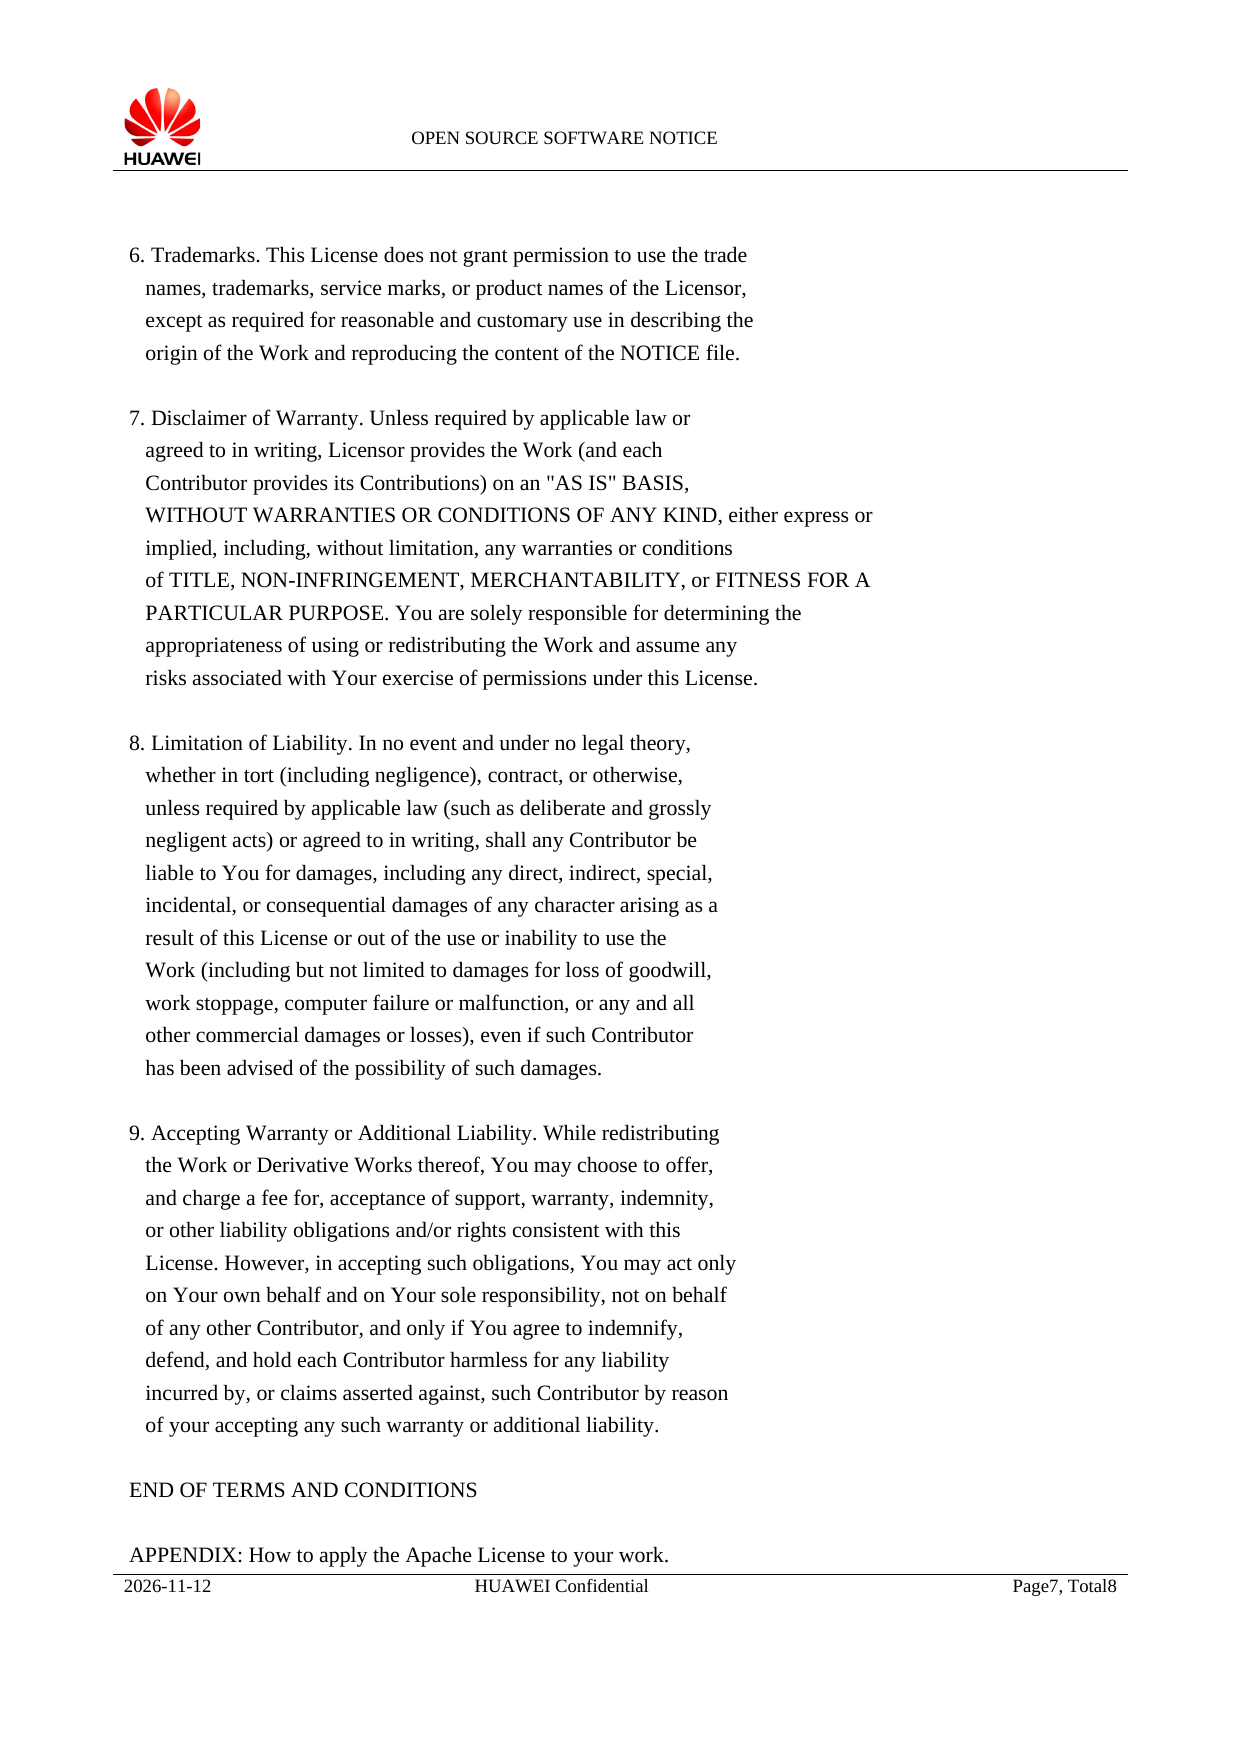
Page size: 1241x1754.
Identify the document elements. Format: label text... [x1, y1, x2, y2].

picture [124, 88, 201, 165]
